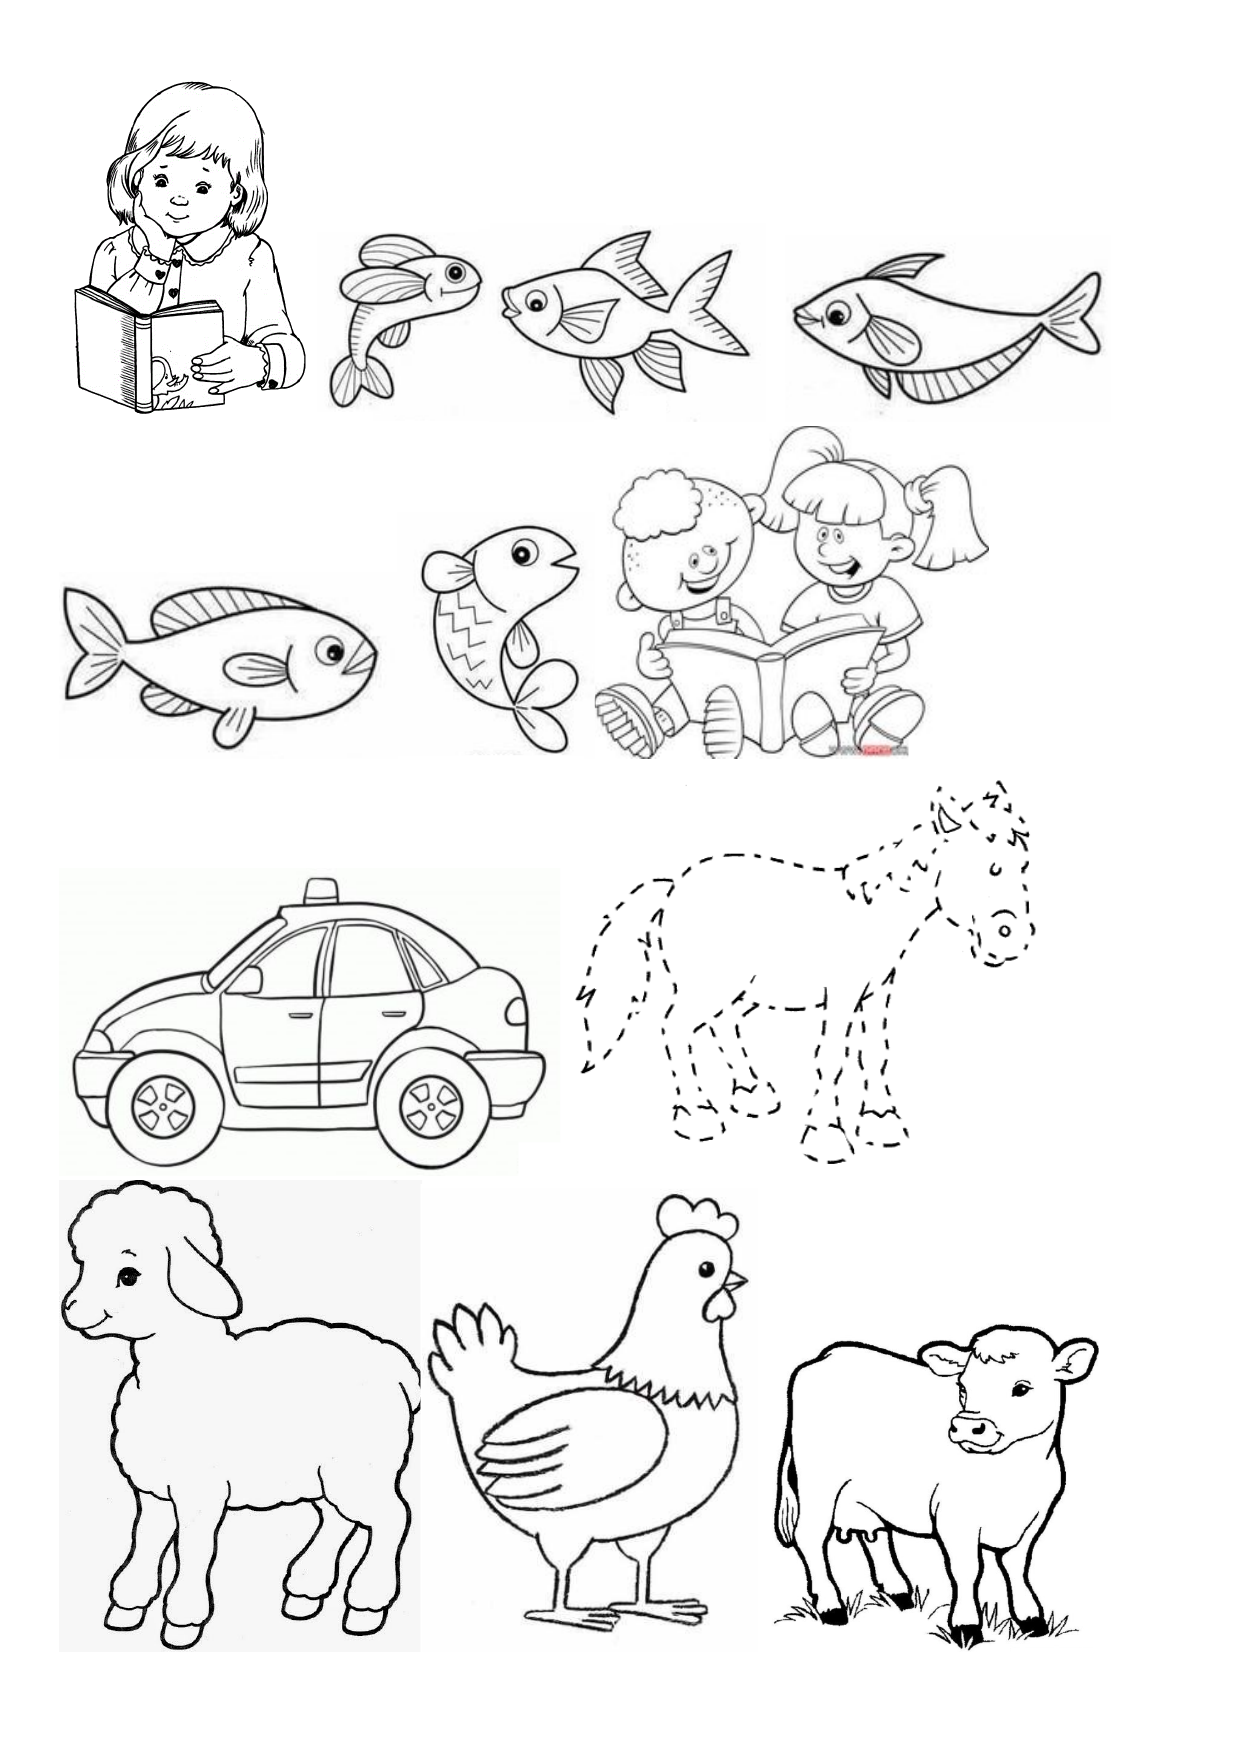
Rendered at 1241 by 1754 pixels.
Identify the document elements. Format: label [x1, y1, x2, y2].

picture [59, 426, 989, 759]
picture [59, 73, 1122, 422]
picture [59, 1180, 1099, 1652]
picture [59, 762, 1053, 1176]
